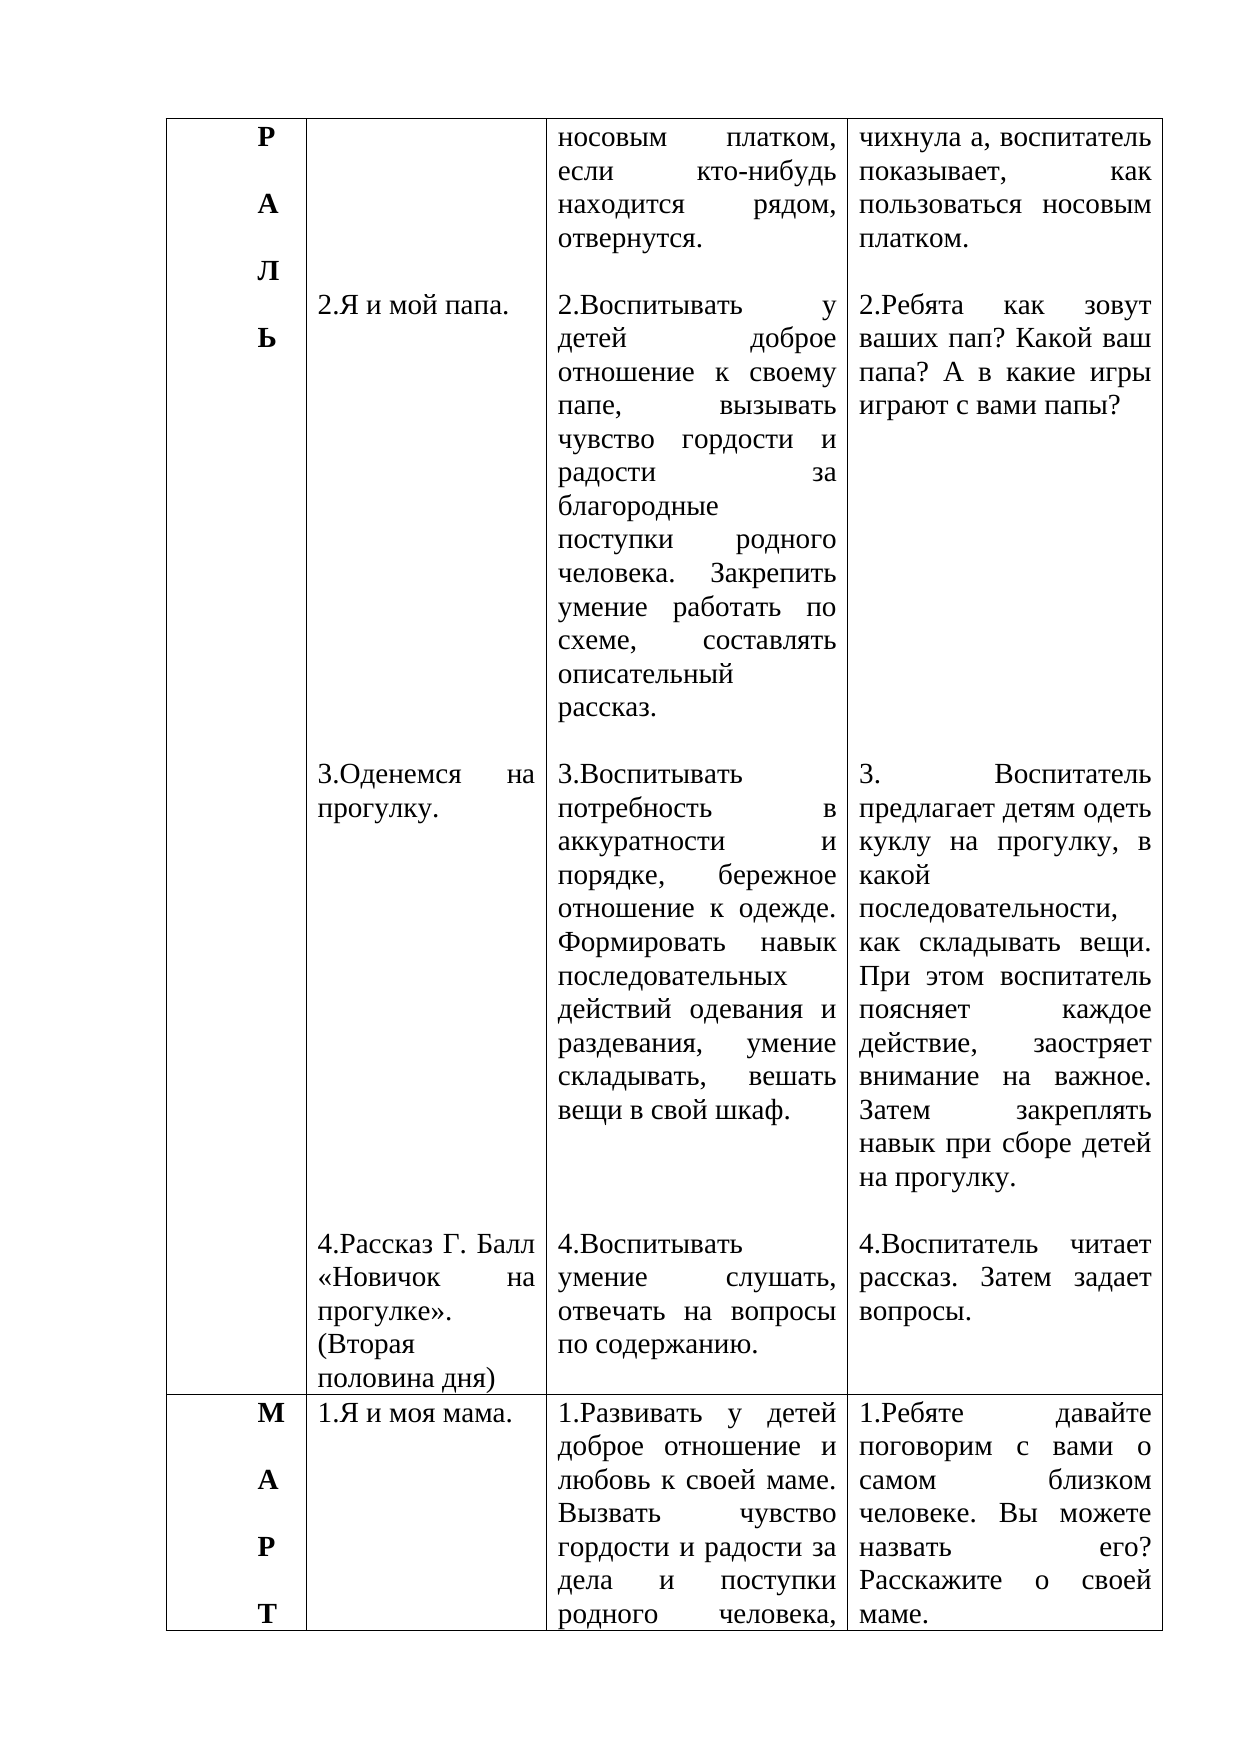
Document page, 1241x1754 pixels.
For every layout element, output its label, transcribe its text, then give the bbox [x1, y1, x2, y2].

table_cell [547, 119, 847, 1394]
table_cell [307, 119, 546, 1394]
table_cell Ф Е В Р А Л Ь [167, 119, 306, 1394]
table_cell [848, 119, 1162, 1394]
table_cell М А Р Т [167, 1395, 306, 1629]
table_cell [307, 1395, 546, 1629]
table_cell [848, 1395, 1162, 1629]
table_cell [547, 1395, 847, 1629]
